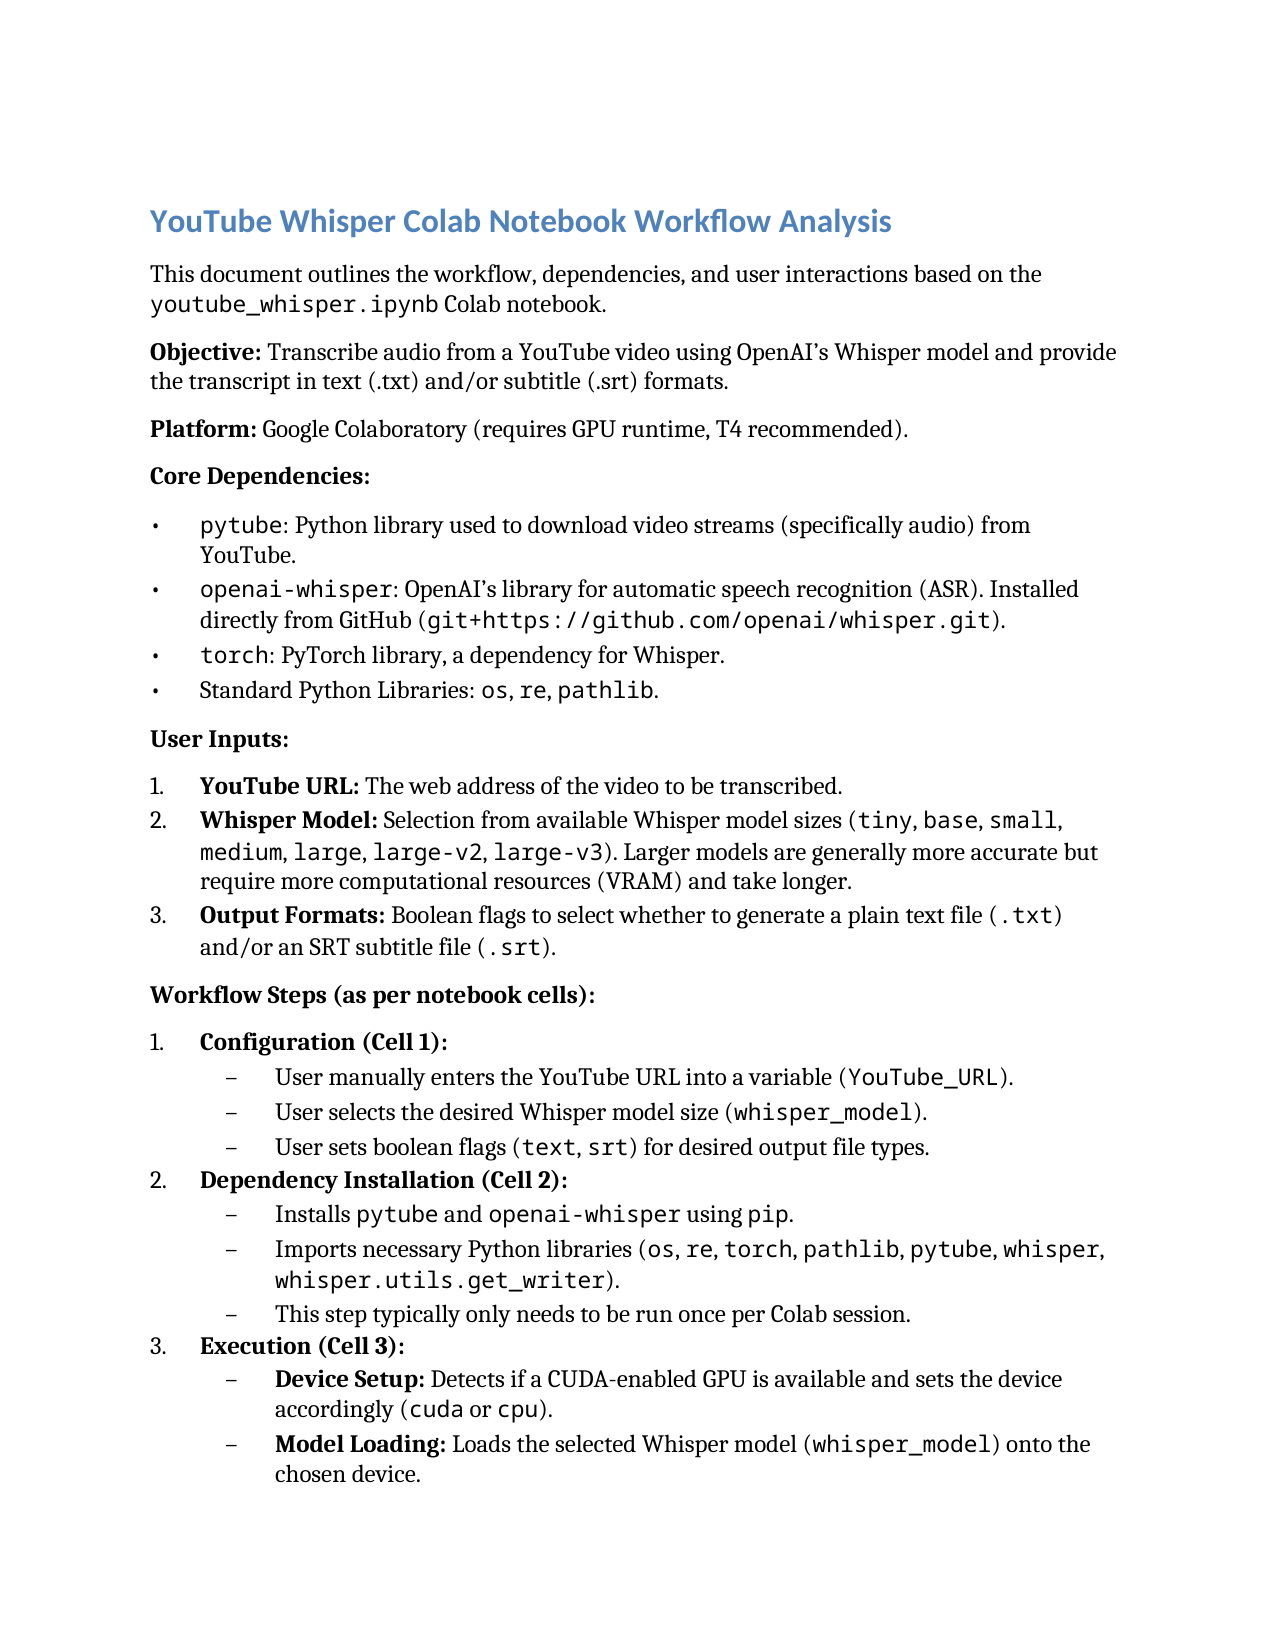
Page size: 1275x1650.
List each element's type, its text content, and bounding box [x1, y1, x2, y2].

list YouTube URL: The web address of the video to be transcribed. [150, 772, 1125, 801]
list Imports necessary Python libraries (os, re, torch, pathlib, pytube, whisper, whisper.utils.get_writer). [225, 1233, 1125, 1296]
list User selects the desired Whisper model size (whisper_model). [225, 1096, 1125, 1127]
list Configuration (Cell 1): [150, 1028, 1125, 1057]
text This document outlines the workflow, dependencies, and user interactions based on the youtube_whisper.ipynb Colab notebook. [150, 259, 1125, 319]
list Whisper Model: Selection from available Whisper model sizes (tiny, base, small, medium, large, large-v2, large-v3). Larger models are generally more accurate but require more computational resources (VRAM) and take longer. [150, 804, 1125, 896]
subtitle YouTube Whisper Colab Notebook Workflow Analysis [150, 200, 1125, 241]
list Standard Python Libraries: os, re, pathlib. [150, 674, 1125, 706]
list Installs pytube and openai-whisper using pip. [225, 1198, 1125, 1229]
list This step typically only needs to be run once per Colab session. [225, 1299, 1125, 1328]
list Model Loading: Loads the selected Whisper model (whisper_model) onto the chosen device. [225, 1428, 1125, 1488]
list User sets boolean flags (text, srt) for desired output file types. [225, 1131, 1125, 1162]
text Platform: Google Colaboratory (requires GPU runtime, T4 recommended). [150, 414, 1125, 443]
text User Inputs: [150, 724, 1125, 753]
list pytube: Python library used to download video streams (specifically audio) from YouTube. [150, 509, 1125, 569]
list torch: PyTorch library, a dependency for Whisper. [150, 639, 1125, 671]
list Dependency Installation (Cell 2): [150, 1166, 1125, 1194]
list Device Setup: Detects if a CUDA-enabled GPU is available and sets the device accordingly (cuda or cpu). [225, 1364, 1125, 1424]
text Workflow Steps (as per notebook cells): [150, 981, 1125, 1009]
text Core Dependencies: [150, 462, 1125, 491]
text Objective: Transcribe audio from a YouTube video using OpenAI’s Whisper model and provide the transcript in text (.txt) and/or subtitle (.srt) formats. [150, 338, 1125, 396]
list Execution (Cell 3): [150, 1332, 1125, 1361]
list Output Formats: Boolean flags to select whether to generate a plain text file (.txt) and/or an SRT subtitle file (.srt). [150, 899, 1125, 962]
list User manually enters the YouTube URL into a variable (YouTube_URL). [225, 1061, 1125, 1092]
list openai-whisper: OpenAI’s library for automatic speech recognition (ASR). Installed directly from GitHub (git+https://github.com/openai/whisper.git). [150, 573, 1125, 636]
